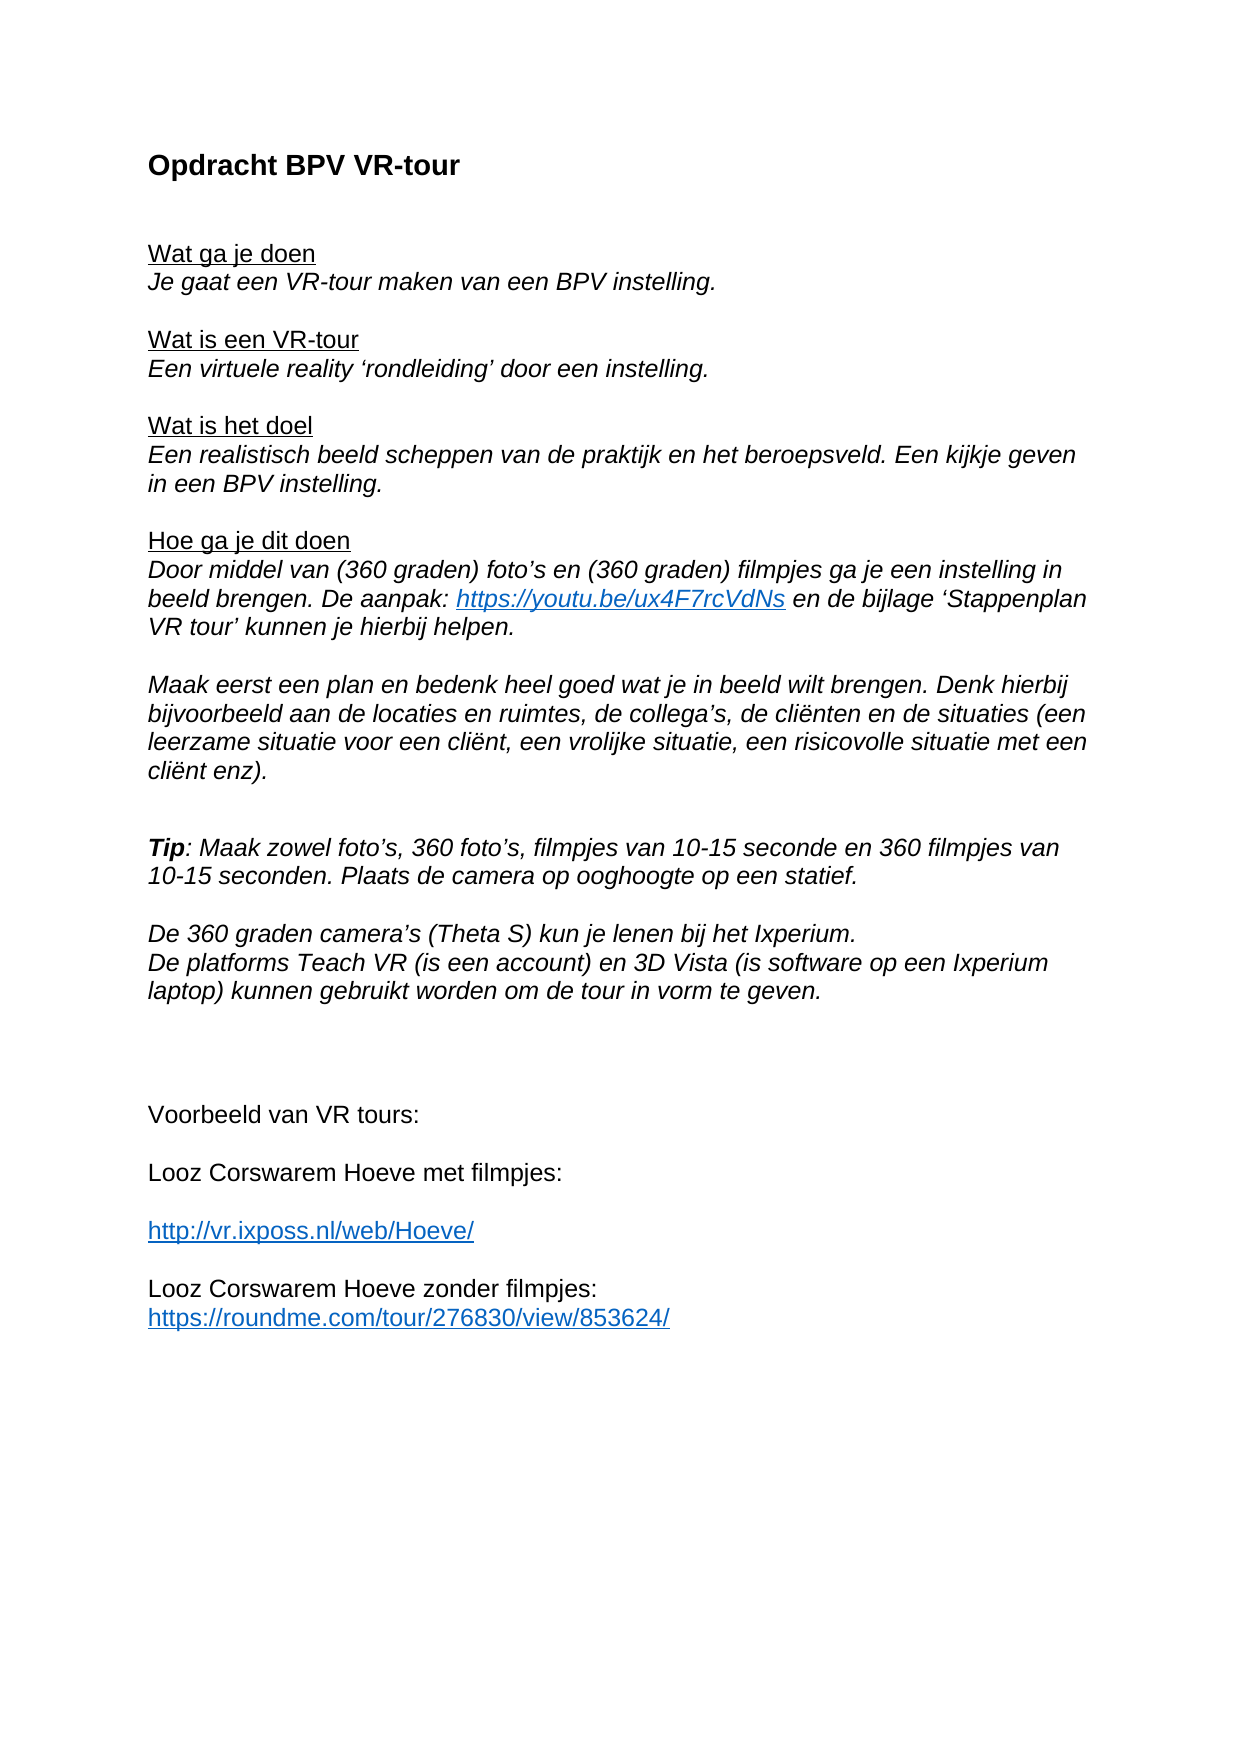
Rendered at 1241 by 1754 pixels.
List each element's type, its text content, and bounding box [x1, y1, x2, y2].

text Een virtuele reality ‘rondleiding’ door een instelling. [148, 354, 1093, 382]
text Wat is het doel [148, 411, 1093, 440]
text Tip: Maak zowel foto’s, 360 foto’s, filmpjes van 10-15 seconde en 360 filmpjes van 10-15 seconden. Plaats de camera op ooghoogte op een statief. [148, 833, 1093, 890]
text Hoe ga je dit doen [148, 526, 1093, 555]
text Wat ga je doen [148, 239, 1093, 267]
text Looz Corswarem Hoeve met filmpjes: [148, 1158, 1093, 1187]
text Wat is een VR-tour [148, 325, 1093, 354]
text Voorbeeld van VR tours: [148, 1101, 1093, 1129]
text Je gaat een VR-tour maken van een BPV instelling. [148, 267, 1093, 296]
text Looz Corswarem Hoeve zonder filmpjes: https://roundme.com/tour/276830/view/853624/ [148, 1274, 1093, 1332]
text Maak eerst een plan en bedenk heel goed wat je in beeld wilt brengen. Denk hierbij bijvoorbeeld aan de locaties en ruimtes, de collega’s, de cliënten en de situaties (een leerzame situatie voor een cliënt, een vrolijke situatie, een risicovolle situatie met een cliënt enz). [148, 670, 1093, 785]
text De 360 graden camera’s (Theta S) kun je lenen bij het Ixperium. [148, 919, 1093, 948]
text http://vr.ixposs.nl/web/Hoeve/ [148, 1216, 1093, 1245]
text Door middel van (360 graden) foto’s en (360 graden) filmpjes ga je een instelling in beeld brengen. De aanpak: https://youtu.be/ux4F7rcVdNs en de bijlage ‘Stappenplan VR tour’ kunnen je hierbij helpen. [148, 555, 1093, 641]
text Opdracht BPV VR-tour [148, 148, 1093, 181]
text De platforms Teach VR (is een account) en 3D Vista (is software op een Ixperium laptop) kunnen gebruikt worden om de tour in vorm te geven. [148, 948, 1093, 1005]
text Een realistisch beeld scheppen van de praktijk en het beroepsveld. Een kijkje geven in een BPV instelling. [148, 440, 1093, 497]
